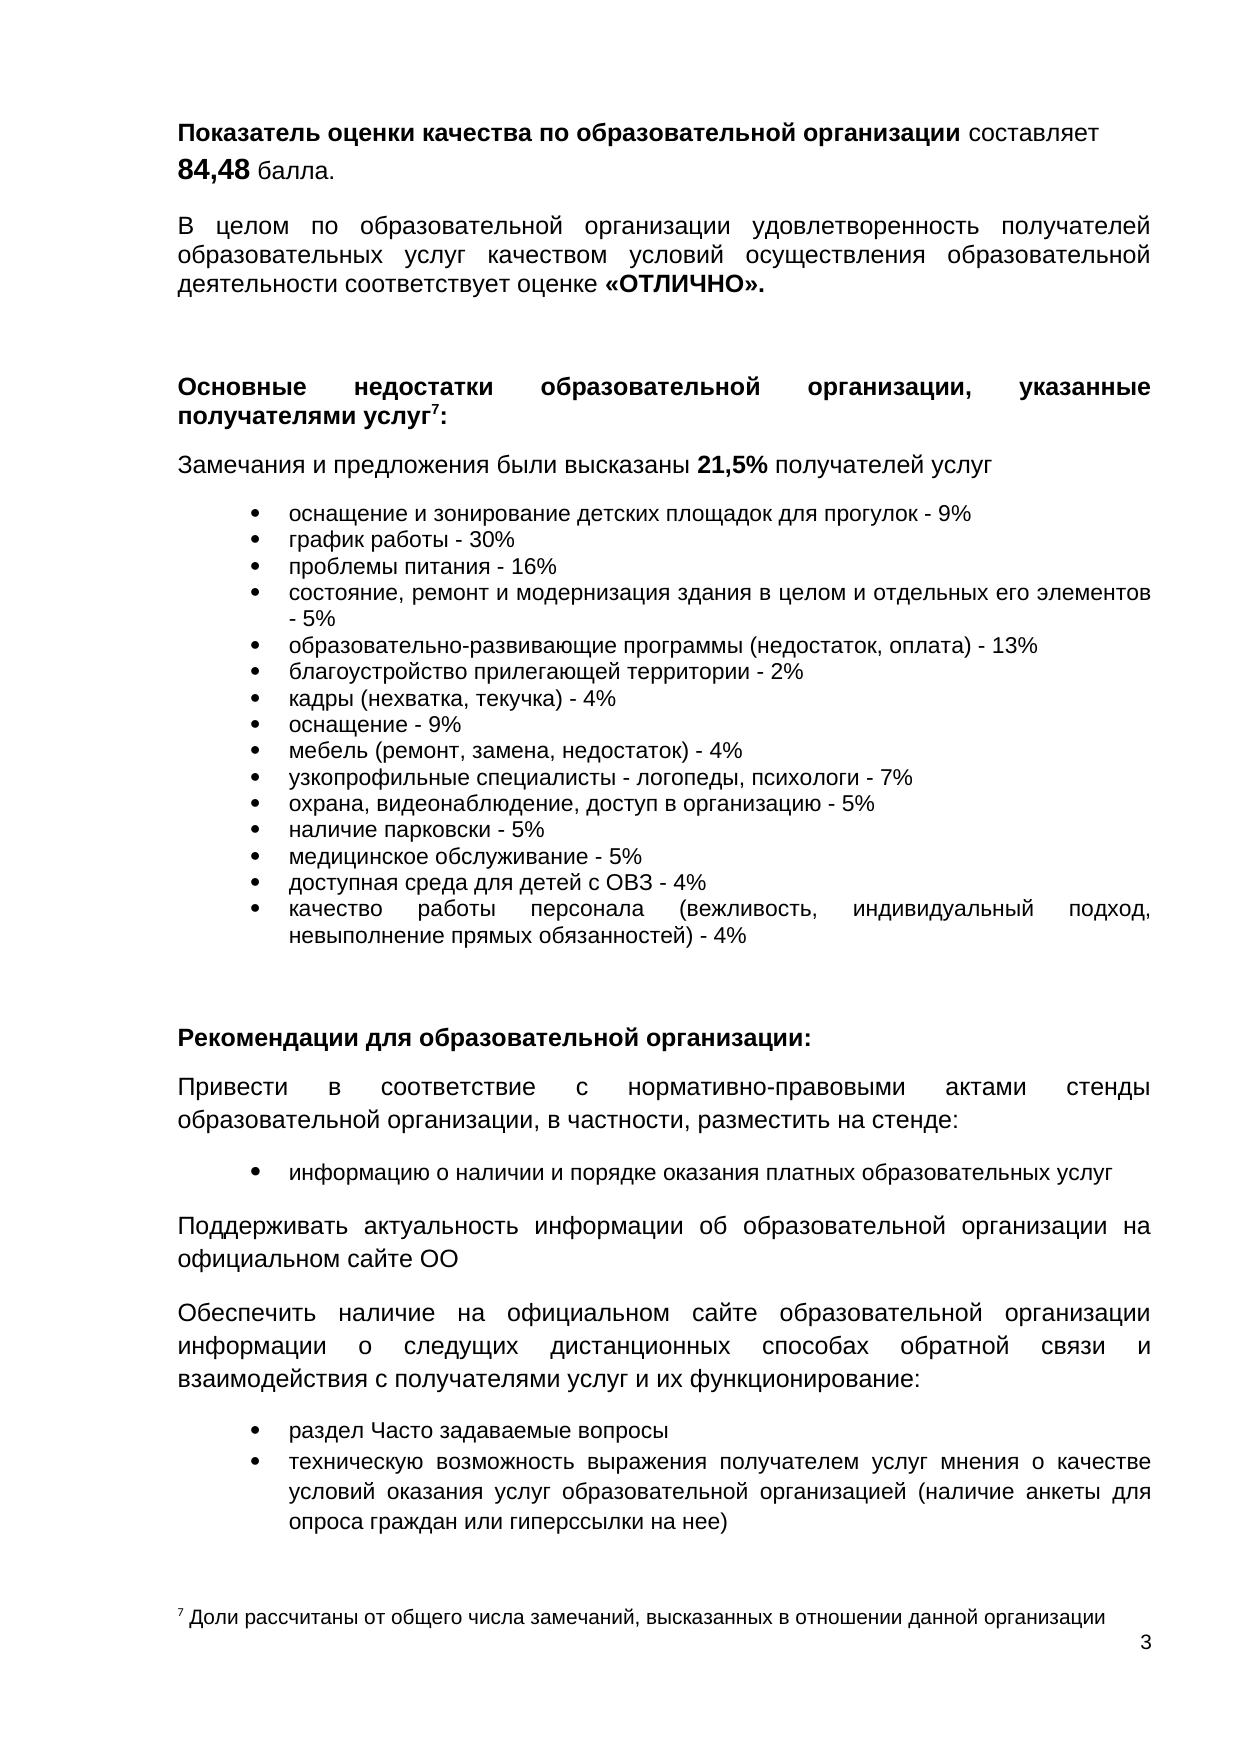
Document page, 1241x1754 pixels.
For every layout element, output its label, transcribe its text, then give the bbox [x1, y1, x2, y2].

list информацию о наличии и порядке оказания платных образовательных услуг [251, 1159, 1152, 1186]
list оснащение - 9% [251, 711, 1152, 737]
list раздел Часто задаваемые вопросы [251, 1417, 1152, 1444]
list наличие парковски - 5% [251, 816, 1152, 843]
text Замечания и предложения были высказаны 21,5% получателей услуг [177, 450, 1152, 479]
list оснащение и зонирование детских площадок для прогулок - 9% [251, 500, 1152, 526]
list мебель (ремонт, замена, недостаток) - 4% [251, 737, 1152, 763]
list качество работы персонала (вежливость, индивидуальный подход, невыполнение прямых обязанностей) - 4% [251, 895, 1152, 948]
list охрана, видеонаблюдение, доступ в организацию - 5% [251, 790, 1152, 816]
text Поддерживать актуальность информации об образовательной организации на официальном сайте ОО [177, 1211, 1152, 1272]
text Основные недостатки образовательной организации, указанные получателями услуг: [177, 372, 1152, 429]
list проблемы питания - 16% [251, 553, 1152, 579]
list кадры (нехватка, текучка) - 4% [251, 684, 1152, 711]
text Рекомендации для образовательной организации: [177, 1023, 1152, 1051]
list техническую возможность выражения получателем услуг мнения о качестве условий оказания услуг образовательной организацией (наличие анкеты для опроса граждан или гиперссылки на нее) [251, 1448, 1152, 1534]
list медицинское обслуживание - 5% [251, 843, 1152, 869]
text В целом по образовательной организации удовлетворенность получателей образовательных услуг качеством условий осуществления образовательной деятельности соответствует оценке «ОТЛИЧНО». [177, 211, 1152, 297]
list образовательно-развивающие программы (недостаток, оплата) - 13% [251, 632, 1152, 658]
list благоустройство прилегающей территории - 2% [251, 658, 1152, 684]
list доступная среда для детей с ОВЗ - 4% [251, 869, 1152, 895]
text Привести в соответствие с нормативно-правовыми актами стенды образовательной организации, в частности, разместить на стенде: [177, 1072, 1152, 1134]
list график работы - 30% [251, 526, 1152, 553]
text Показатель оценки качества по образовательной организации составляет 84,48 балла. [177, 118, 1152, 185]
list состояние, ремонт и модернизация здания в целом и отдельных его элементов - 5% [251, 579, 1152, 632]
list узкопрофильные специалисты - логопеды, психологи - 7% [251, 763, 1152, 790]
text Обеспечить наличие на официальном сайте образовательной организации информации о следущих дистанционных способах обратной связи и взаимодействия с получателями услуг и их функционирование: [177, 1298, 1152, 1392]
